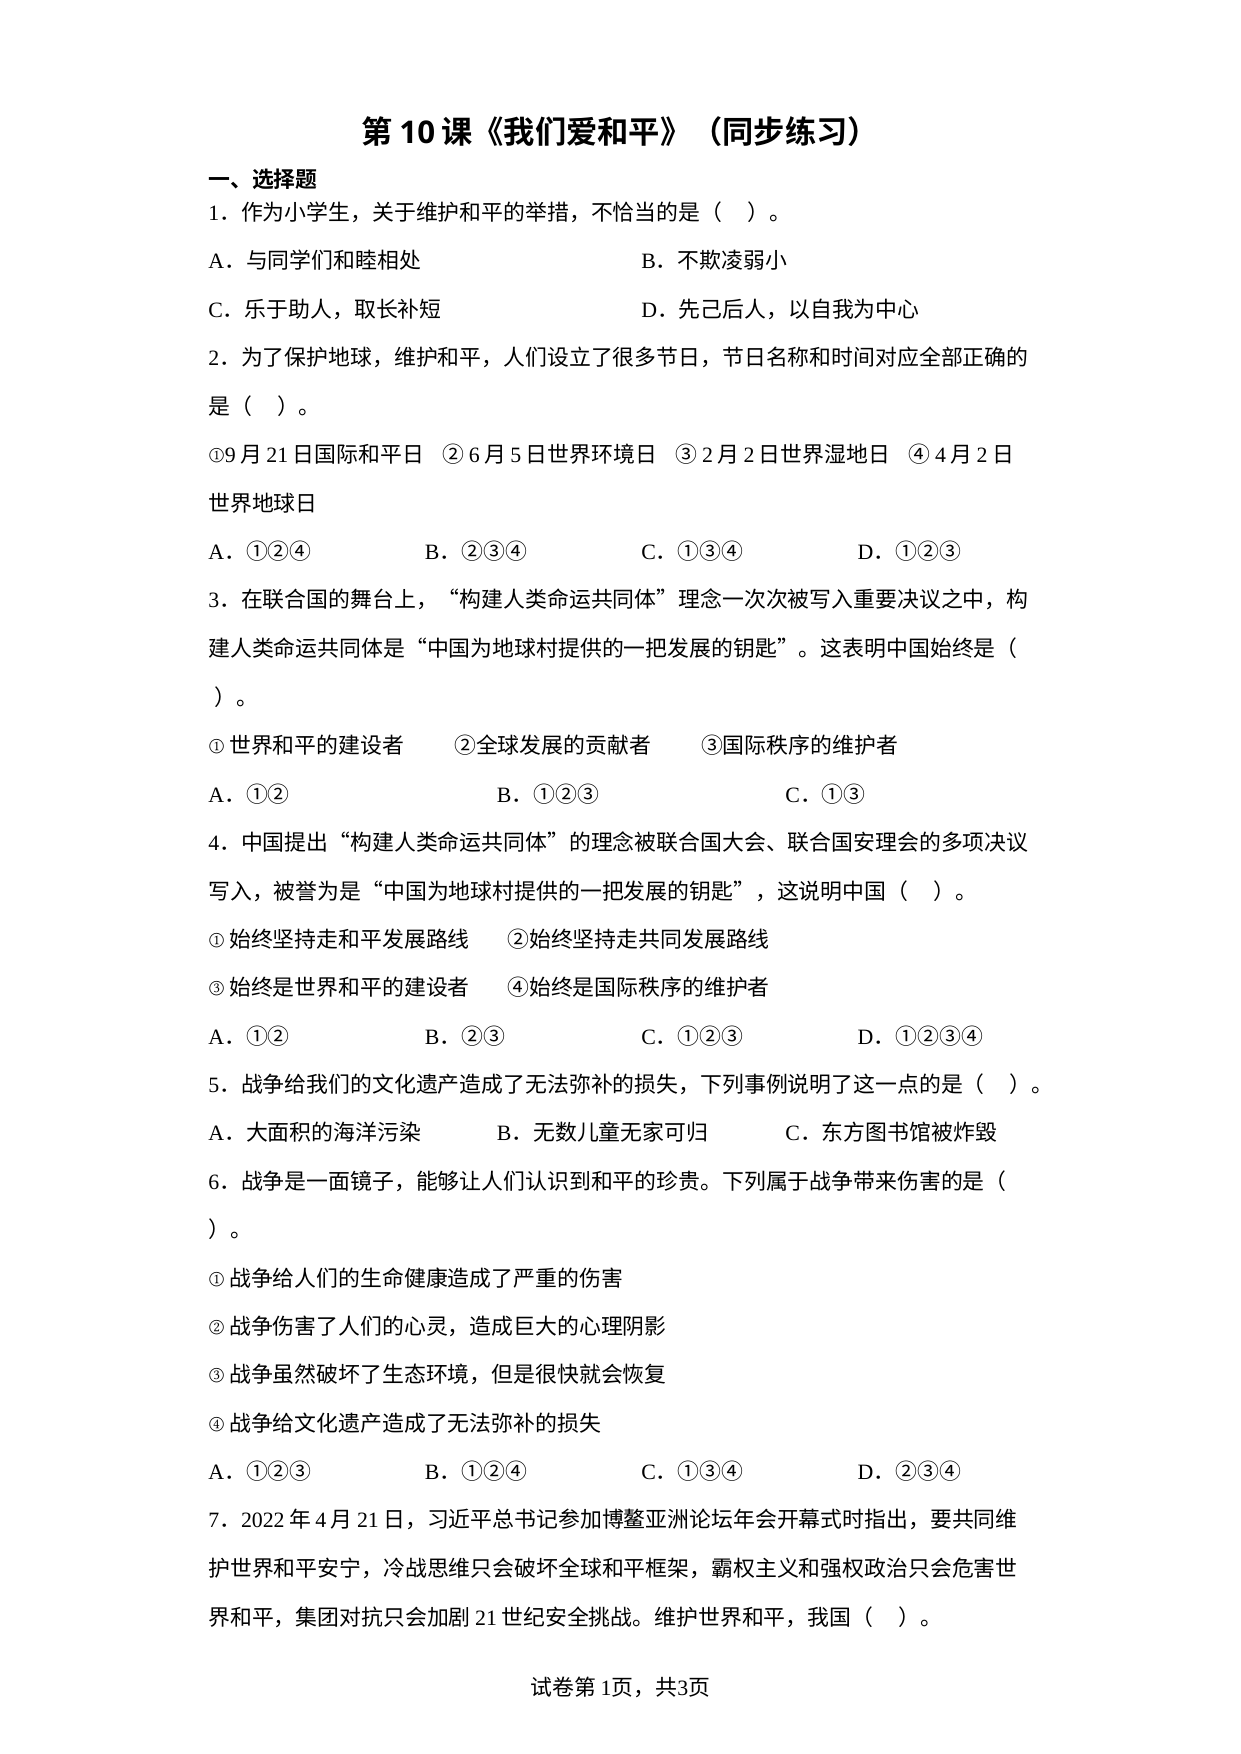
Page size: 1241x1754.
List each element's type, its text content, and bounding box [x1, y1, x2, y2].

text A．大面积的海洋污染 B．无数儿童无家可归 C．东方图书馆被炸毀 [208, 1115, 1032, 1147]
text C．乐于助人，取长补短 D．先己后人，以自我为中心 [208, 291, 1032, 324]
text ③始终是世界和平的建设者 ④始终是国际秩序的维护者 [208, 970, 1032, 1002]
text 2．为了保护地球，维护和平，人们设立了很多节日，节日名称和时间对应全部正确的是（ ）。 [208, 339, 1032, 421]
text 6．战争是一面镜子，能够让人们认识到和平的珍贵。下列属于战争带来伤害的是（ ）。 [208, 1163, 1032, 1244]
text 7．2022年4月21日，习近平总书记参加博鳌亚洲论坛年会开幕式时指出，要共同维护世界和平安宁，冷战思维只会破坏全球和平框架，霸权主义和强权政治只会危害世界和平，集团对抗只会加剧21世纪安全挑战。维护世界和平，我国（ ）。 [208, 1502, 1032, 1632]
text A．①② B．①②③ C．①③ [208, 776, 1032, 809]
text ①9月21日国际和平日 ②6月5日世界环境日 ③2月2日世界湿地日 ④4月2日世界地球日 [208, 437, 1032, 518]
text 5．战争给我们的文化遗产造成了无法弥补的损失，下列事例说明了这一点的是（ ）。 [208, 1067, 1032, 1099]
text 3．在联合国的舞台上，“构建人类命运共同体”理念一次次被写入重要决议之中，构建人类命运共同体是“中国为地球村提供的一把发展的钥匙”。这表明中国始终是（ ）。 [208, 582, 1032, 712]
text 第10课《我们爱和平》（同步练习） [208, 97, 1032, 162]
text A．①②③ B．①②④ C．①③④ D．②③④ [208, 1454, 1032, 1486]
text A．①② B．②③ C．①②③ D．①②③④ [208, 1018, 1032, 1051]
text 4．中国提出“构建人类命运共同体”的理念被联合国大会、联合国安理会的多项决议写入，被誉为是“中国为地球村提供的一把发展的钥匙”，这说明中国（ ）。 [208, 824, 1032, 906]
text A．与同学们和睦相处 B．不欺凌弱小 [208, 243, 1032, 275]
text ①战争给人们的生命健康造成了严重的伤害 [208, 1260, 1032, 1293]
text A．①②④ B．②③④ C．①③④ D．①②③ [208, 534, 1032, 566]
text ④战争给文化遗产造成了无法弥补的损失 [208, 1405, 1032, 1438]
text ①世界和平的建设者 ②全球发展的贡献者 ③国际秩序的维护者 [208, 728, 1032, 760]
text ①始终坚持走和平发展路线 ②始终坚持走共同发展路线 [208, 922, 1032, 954]
text 1．作为小学生，关于维护和平的举措，不恰当的是（ ）。 [208, 194, 1032, 227]
text 一、选择题 [208, 162, 1032, 194]
text ③战争虽然破坏了生态环境，但是很快就会恢复 [208, 1357, 1032, 1389]
text ②战争伤害了人们的心灵，造成巨大的心理阴影 [208, 1309, 1032, 1341]
